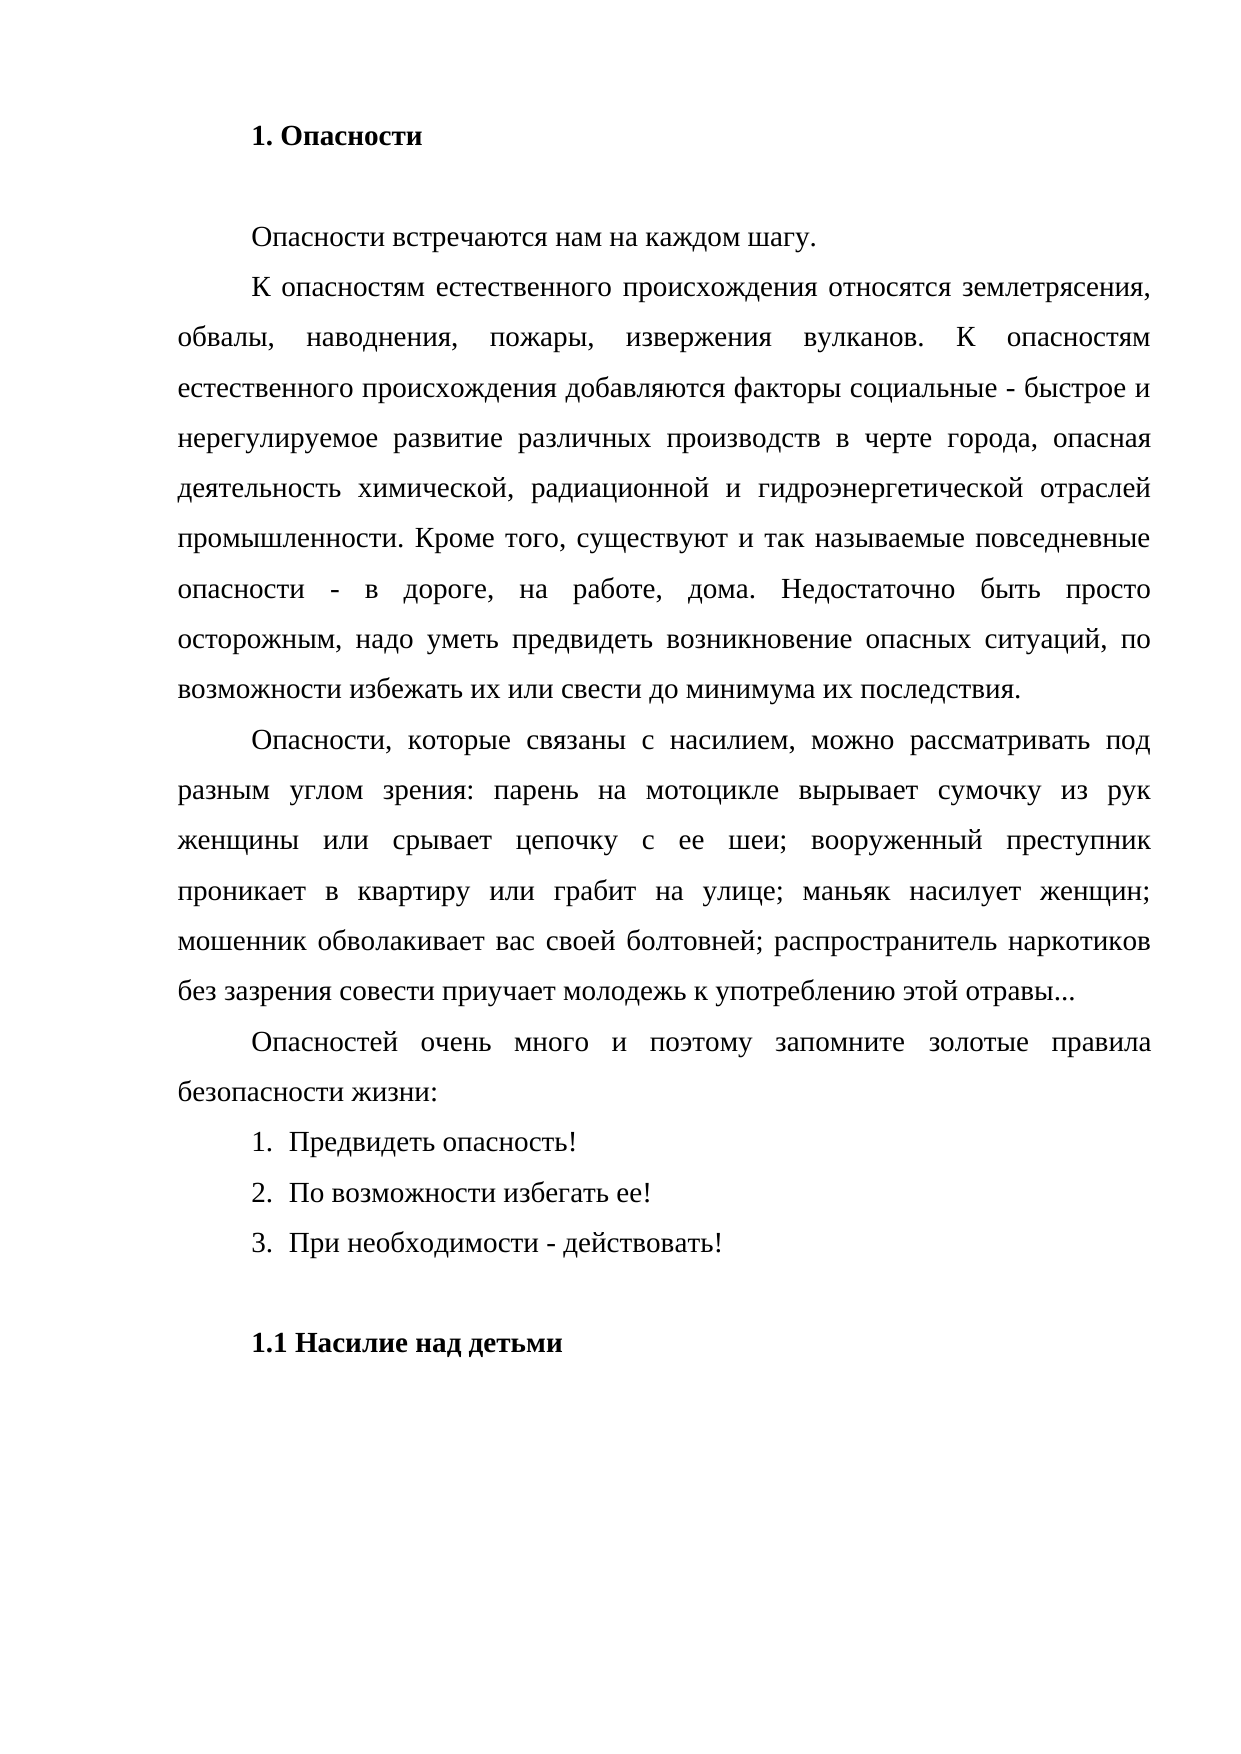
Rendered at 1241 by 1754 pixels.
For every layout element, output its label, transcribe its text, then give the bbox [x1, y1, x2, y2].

text Опасности встречаются нам на каждом шагу. [177, 219, 1152, 252]
list Предвидеть опасность! [177, 1124, 1152, 1158]
list При необходимости - действовать! [177, 1225, 1152, 1258]
list По возможности избегать ее! [177, 1175, 1152, 1208]
text 1. Опасности [177, 118, 1152, 152]
text Опасностей очень много и поэтому запомните золотые правила безопасности жизни: [177, 1024, 1152, 1108]
text 1.1 Насилие над детьми [177, 1326, 1152, 1359]
text Опасности, которые связаны с насилием, можно рассматривать под разным углом зрения: парень на мотоцикле вырывает сумочку из рук женщины или срывает цепочку с ее шеи; вооруженный преступник проникает в квартиру или грабит на улице; маньяк насилует женщин; мошенник обволакивает вас своей болтовней; распространитель наркотиков без зазрения совести приучает молодежь к употреблению этой отравы... [177, 722, 1152, 1007]
text К опасностям естественного происхождения относятся землетрясения, обвалы, наводнения, пожары, извержения вулканов. К опасностям естественного происхождения добавляются факторы социальные - быстрое и нерегулируемое развитие различных производств в черте города, опасная деятельность химической, радиационной и гидроэнергетической отраслей промышленности. Кроме того, существуют и так называемые повседневные опасности - в дороге, на работе, дома. Недостаточно быть просто осторожным, надо уметь предвидеть возникновение опасных ситуаций, по возможности избежать их или свести до минимума их последствия. [177, 269, 1152, 705]
